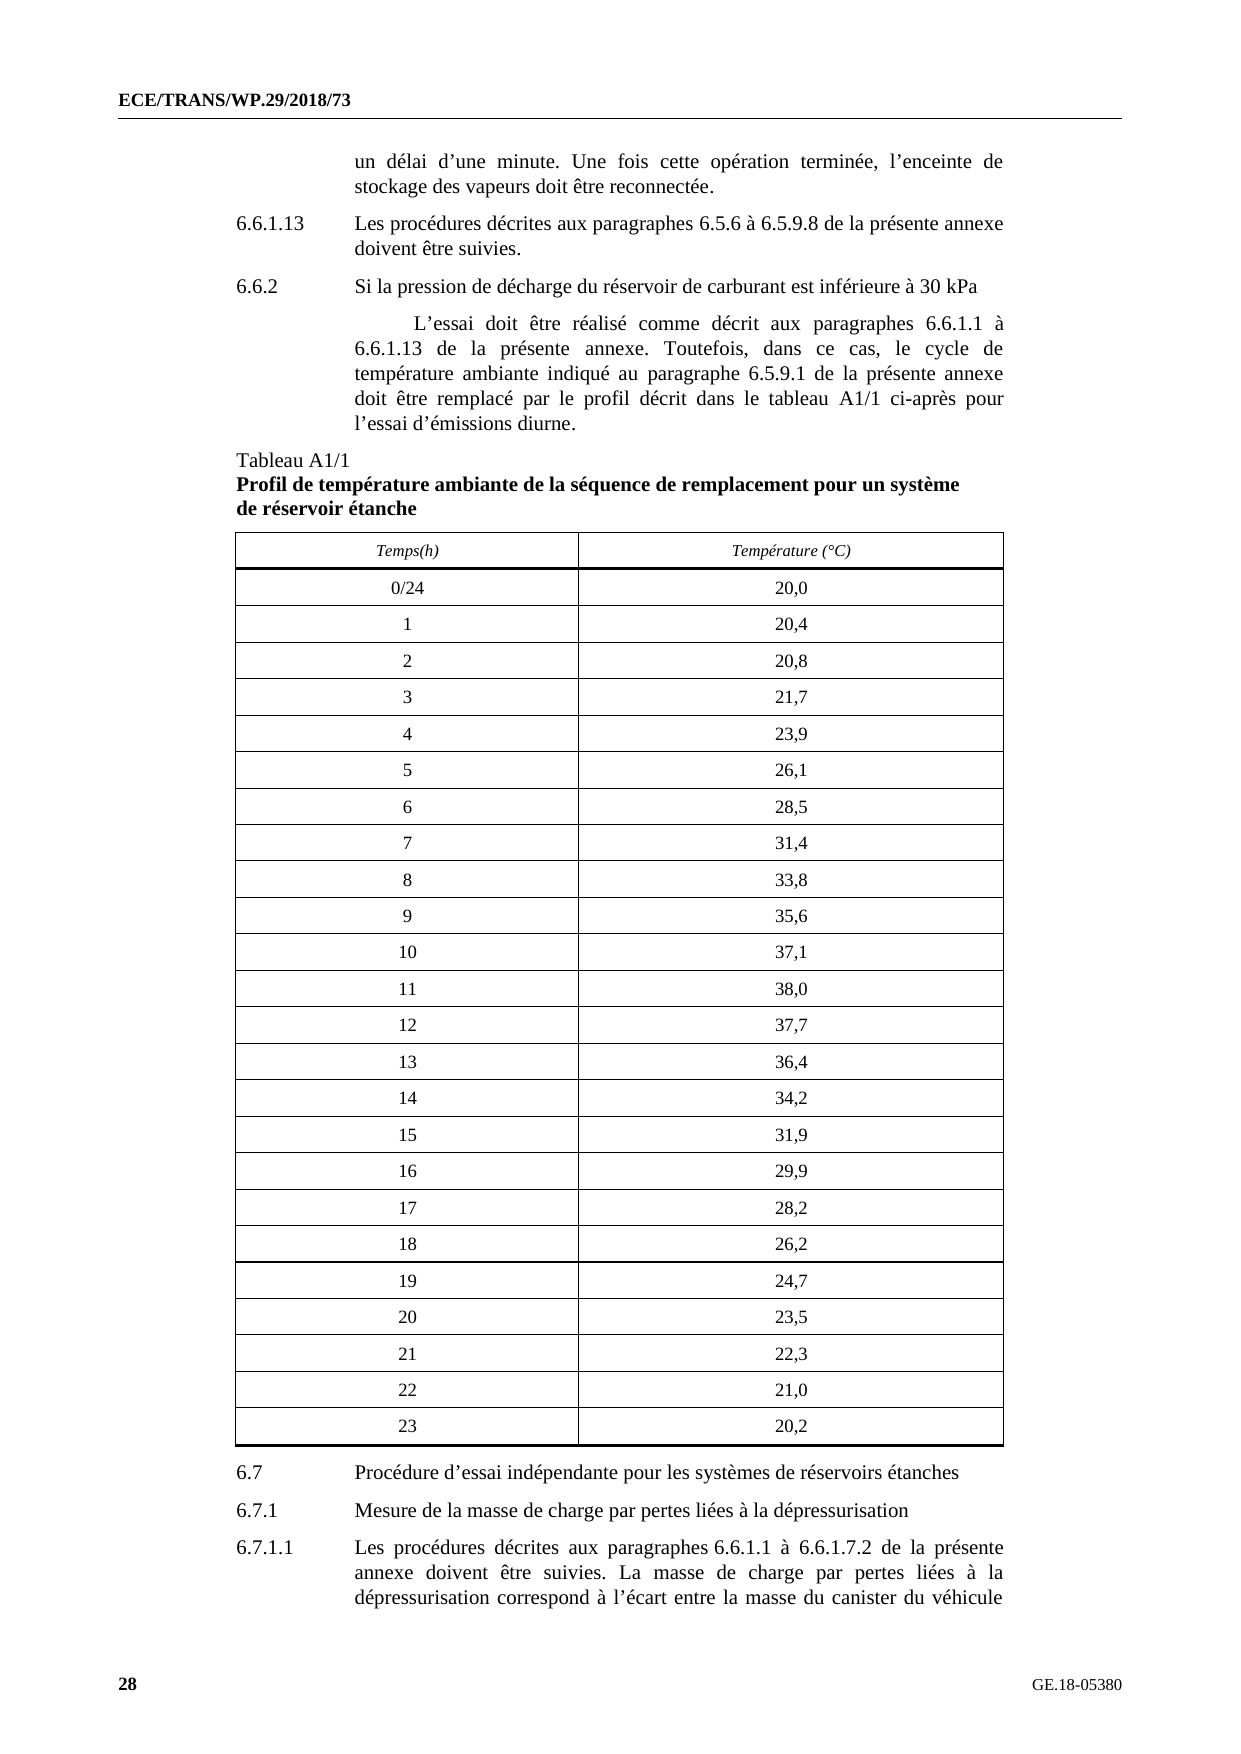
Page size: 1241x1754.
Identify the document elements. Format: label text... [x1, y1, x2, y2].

table_cell 37,1 [579, 934, 1003, 970]
table_cell 20 [236, 1299, 578, 1334]
table_header Temps(h) [236, 533, 578, 567]
table_cell 33,8 [579, 861, 1003, 897]
text 6.7.1 Mesure de la masse de charge par pertes liées à la dépressurisation [236, 1497, 1004, 1522]
table_cell 35,6 [579, 898, 1003, 933]
table_header Température (°C) [579, 533, 1003, 567]
text 6.7 Procédure d’essai indépendante pour les systèmes de réservoirs étanches [236, 1459, 1004, 1484]
table_cell 26,2 [579, 1226, 1003, 1261]
table_cell 10 [236, 934, 578, 970]
table_cell 20,8 [579, 643, 1003, 678]
table_cell 31,9 [579, 1117, 1003, 1152]
text 6.6.1.13 Les procédures décrites aux paragraphes 6.5.6 à 6.5.9.8 de la présente annexe doivent être suivies. [236, 210, 1004, 260]
table_cell 23,9 [579, 716, 1003, 751]
table_cell 37,7 [579, 1007, 1003, 1043]
table_cell 34,2 [579, 1080, 1003, 1116]
table_cell 19 [236, 1263, 578, 1298]
table_cell 22 [236, 1372, 578, 1407]
table_cell 12 [236, 1007, 578, 1043]
table_cell 2 [236, 643, 578, 678]
table_cell 11 [236, 971, 578, 1006]
table_cell 21 [236, 1335, 578, 1371]
table_cell 23,5 [579, 1299, 1003, 1334]
table_cell 29,9 [579, 1153, 1003, 1188]
table_cell 20,0 [579, 570, 1003, 605]
text 6.6.2 Si la pression de décharge du réservoir de carburant est inférieure à 30 kPa [236, 273, 1004, 298]
table_cell 5 [236, 752, 578, 787]
table_cell 36,4 [579, 1044, 1003, 1079]
table_cell 7 [236, 825, 578, 860]
table_cell 4 [236, 716, 578, 751]
table_cell 38,0 [579, 971, 1003, 1006]
table_cell 23 [236, 1408, 578, 1444]
table_cell 0/24 [236, 570, 578, 605]
table_cell 8 [236, 861, 578, 897]
table_cell 14 [236, 1080, 578, 1116]
table_cell 1 [236, 606, 578, 642]
table_cell 18 [236, 1226, 578, 1261]
table_cell 28,5 [579, 789, 1003, 824]
text L’essai doit être réalisé comme décrit aux paragraphes 6.6.1.1 à 6.6.1.13 de la présente annexe. Toutefois, dans ce cas, le cycle de température ambiante indiqué au paragraphe 6.5.9.1 de la présente annexe doit être remplacé par le profil décrit dans le tableau A1/1 ci-après pour l’essai d’émissions diurne. [354, 310, 1004, 435]
table_cell 22,3 [579, 1335, 1003, 1371]
table_cell 15 [236, 1117, 578, 1152]
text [354, 148, 1004, 198]
table_cell 6 [236, 789, 578, 824]
table_cell 13 [236, 1044, 578, 1079]
table_cell 24,7 [579, 1263, 1003, 1298]
subtitle Tableau A1/1 Profil de température ambiante de la séquence de remplacement pour un système de réservoir étanche [236, 448, 1004, 520]
table_cell 31,4 [579, 825, 1003, 860]
table_cell 21,7 [579, 679, 1003, 714]
table_cell 26,1 [579, 752, 1003, 787]
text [236, 1534, 1004, 1609]
table_cell 16 [236, 1153, 578, 1188]
table_cell 20,4 [579, 606, 1003, 642]
table_cell 28,2 [579, 1190, 1003, 1225]
table_cell 17 [236, 1190, 578, 1225]
table_cell 3 [236, 679, 578, 714]
table_cell 21,0 [579, 1372, 1003, 1407]
table_cell 20,2 [579, 1408, 1003, 1444]
table_cell 9 [236, 898, 578, 933]
